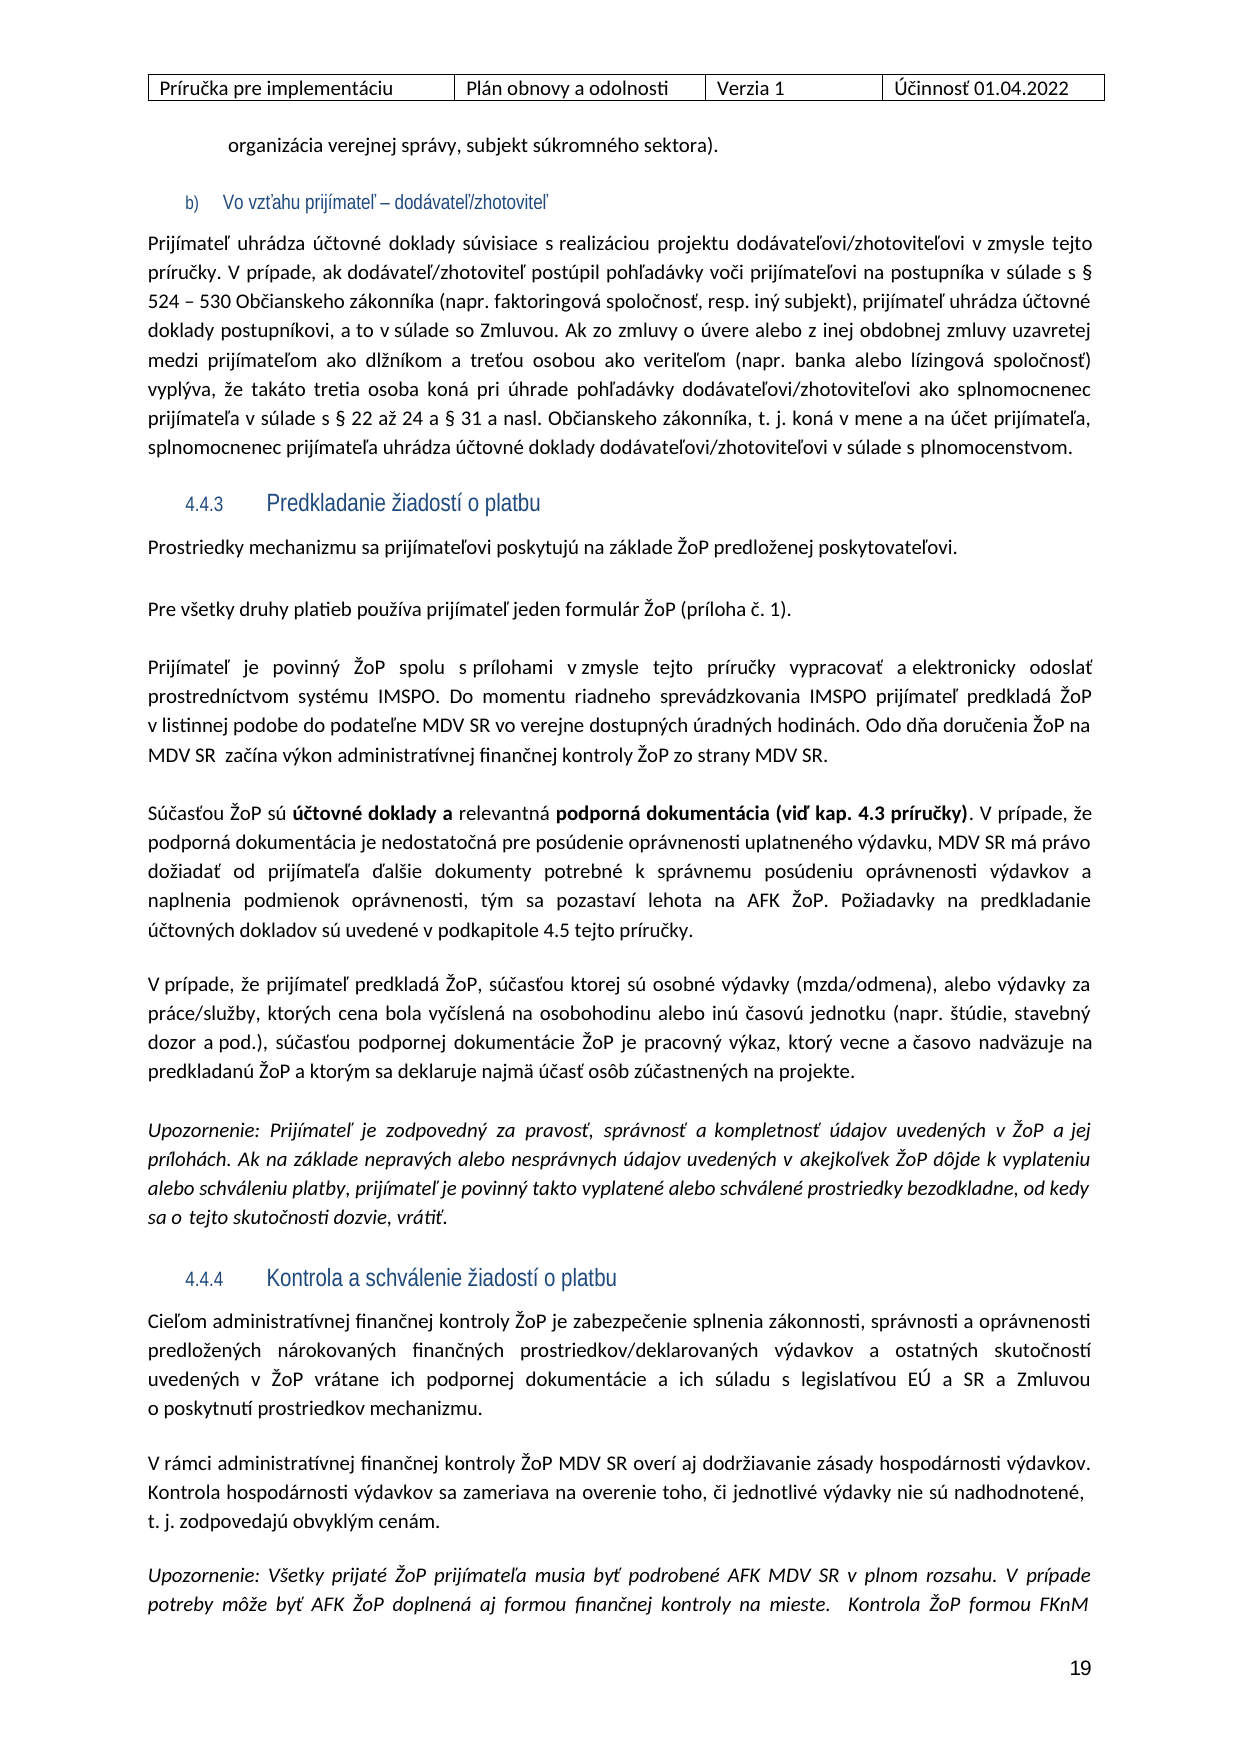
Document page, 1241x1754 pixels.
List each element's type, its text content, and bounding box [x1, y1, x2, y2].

text Pre všetky druhy platieb používa prijímateľ jeden formulár ŽoP (príloha č. 1). [148, 596, 1093, 621]
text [148, 1562, 1093, 1617]
text Prostriedky mechanizmu sa prijímateľovi poskytujú na základe ŽoP predloženej poskytovateľovi. [148, 534, 1093, 559]
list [190, 132, 1093, 157]
text Prijímateľ uhrádza účtovné doklady súvisiace s realizáciou projektu dodávateľovi/zhotoviteľovi v zmysle tejto príručky. V prípade, ak dodávateľ/zhotoviteľ postúpil pohľadávky voči prijímateľovi na postupníka v súlade s § 524 – 530 Občianskeho zákonníka (napr. faktoringová spoločnosť, resp. iný subjekt), prijímateľ uhrádza účtovné doklady postupníkovi, a to v súlade so Zmluvou. Ak zo zmluvy o úvere alebo z inej obdobnej zmluvy uzavretej medzi prijímateľom ako dlžníkom a treťou osobou ako veriteľom (napr. banka alebo lízingová spoločnosť) vyplýva, že takáto tretia osoba koná pri úhrade pohľadávky dodávateľovi/zhotoviteľovi ako splnomocnenec prijímateľa v súlade s § 22 až 24 a § 31 a nasl. Občianskeho zákonníka, t. j. koná v mene a na účet prijímateľa, splnomocnenec prijímateľa uhrádza účtovné doklady dodávateľovi/zhotoviteľovi v súlade s plnomocenstvom. [148, 230, 1093, 460]
subtitle Predkladanie žiadostí o platbu [185, 488, 1093, 517]
text V rámci administratívnej finančnej kontroly ŽoP MDV SR overí aj dodržiavanie zásady hospodárnosti výdavkov. Kontrola hospodárnosti výdavkov sa zameriava na overenie toho, či jednotlivé výdavky nie sú nadhodnotené, t. j. zodpovedajú obvyklým cenám. [148, 1450, 1093, 1533]
text Súčasťou ŽoP sú účtovné doklady a relevantná podporná dokumentácia (viď kap. 4.3 príručky). V prípade, že podporná dokumentácia je nedostatočná pre posúdenie oprávnenosti uplatneného výdavku, MDV SR má právo dožiadať od prijímateľa ďalšie dokumenty potrebné k správnemu posúdeniu oprávnenosti výdavkov a naplnenia podmienok oprávnenosti, tým sa pozastaví lehota na AFK ŽoP. Požiadavky na predkladanie účtovných dokladov sú uvedené v podkapitole 4.5 tejto príručky. [148, 800, 1093, 942]
text Upozornenie: Prijímateľ je zodpovedný za pravosť, správnosť a kompletnosť údajov uvedených v ŽoP a jej prílohách. Ak na základe nepravých alebo nesprávnych údajov uvedených v akejkoľvek ŽoP dôjde k vyplateniu alebo schváleniu platby, prijímateľ je povinný takto vyplatené alebo schválené prostriedky bezodkladne, od kedy sa o tejto skutočnosti dozvie, vrátiť. [148, 1117, 1093, 1230]
text Cieľom administratívnej finančnej kontroly ŽoP je zabezpečenie splnenia zákonnosti, správnosti a oprávnenosti predložených nárokovaných finančných prostriedkov/deklarovaných výdavkov a ostatných skutočností uvedených v ŽoP vrátane ich podpornej dokumentácie a ich súladu s legislatívou EÚ a SR a Zmluvou o poskytnutí prostriedkov mechanizmu. [148, 1308, 1093, 1421]
text V prípade, že prijímateľ predkladá ŽoP, súčasťou ktorej sú osobné výdavky (mzda/odmena), alebo výdavky za práce/služby, ktorých cena bola vyčíslená na osobohodinu alebo inú časovú jednotku (napr. štúdie, stavebný dozor a pod.), súčasťou podpornej dokumentácie ŽoP je pracovný výkaz, ktorý vecne a časovo nadväzuje na predkladanú ŽoP a ktorým sa deklaruje najmä účasť osôb zúčastnených na projekte. [148, 971, 1093, 1084]
subtitle Kontrola a schválenie žiadostí o platbu [185, 1263, 1093, 1291]
text Prijímateľ je povinný ŽoP spolu s prílohami v zmysle tejto príručky vypracovať a elektronicky odoslať prostredníctvom systému IMSPO. Do momentu riadneho sprevádzkovania IMSPO prijímateľ predkladá ŽoP v listinnej podobe do podateľne MDV SR vo verejne dostupných úradných hodinách. Odo dňa doručenia ŽoP na MDV SR začína výkon administratívnej finančnej kontroly ŽoP zo strany MDV SR. [148, 654, 1093, 767]
subtitle Vo vzťahu prijímateľ – dodávateľ/zhotoviteľ [185, 190, 1093, 214]
